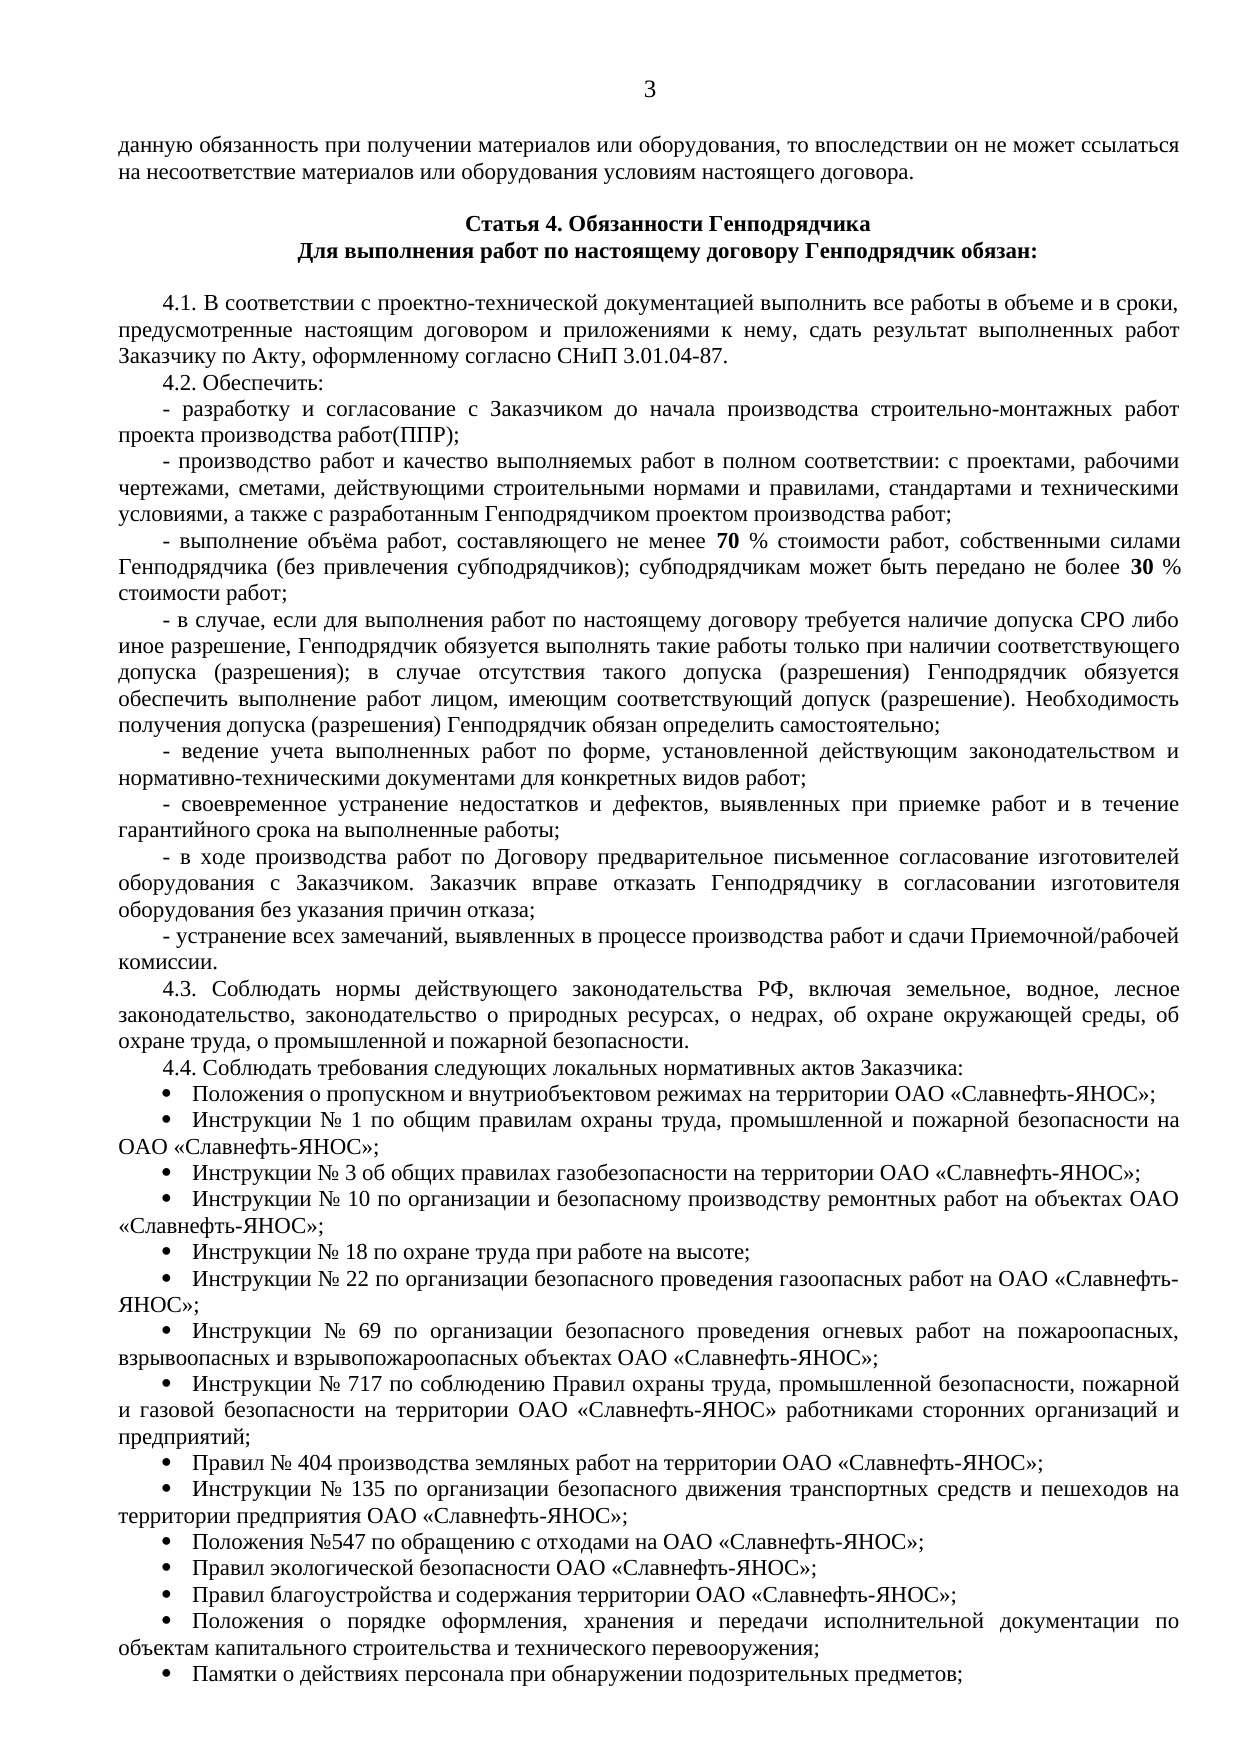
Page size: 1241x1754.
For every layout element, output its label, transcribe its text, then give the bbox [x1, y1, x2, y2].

list Инструкции № 135 по организации безопасного движения транспортных средств и пешеходов на территории предприятия ОАО «Славнефть-ЯНОС»; [118, 1475, 1181, 1528]
text 4.3. Соблюдать нормы действующего законодательства РФ, включая земельное, водное, лесное законодательство, законодательство о природных ресурсах, о недрах, об охране окружающей среды, об охране труда, о промышленной и пожарной безопасности. [118, 975, 1181, 1054]
list Инструкции № 10 по организации и безопасному производству ремонтных работ на объектах ОАО «Славнефть-ЯНОС»; [118, 1186, 1181, 1238]
text - ведение учета выполненных работ по форме, установленной действующим законодательством и нормативно-техническими документами для конкретных видов работ; [118, 737, 1181, 790]
list Правил № 404 производства земляных работ на территории ОАО «Славнефть-ЯНОС»; [118, 1449, 1181, 1475]
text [118, 131, 1181, 184]
list Правил благоустройства и содержания территории ОАО «Славнефть-ЯНОС»; [118, 1581, 1181, 1607]
text - выполнение объёма работ, составляющего не менее % стоимости работ, собственными силами Генподрядчика (без привлечения субподрядчиков); субподрядчикам может быть передано не более % стоимости работ; [118, 527, 1181, 606]
list Инструкции № 717 по соблюдению Правил охраны труда, промышленной безопасности, пожарной и газовой безопасности на территории ОАО «Славнефть-ЯНОС» работниками сторонних организаций и предприятий; [118, 1370, 1181, 1449]
list Положения о пропускном и внутриобъектовом режимах на территории ОАО «Славнефть-ЯНОС»; [118, 1080, 1181, 1106]
text - производство работ и качество выполняемых работ в полном соответствии: с проектами, рабочими чертежами, сметами, действующими строительными нормами и правилами, стандартами и техническими условиями, а также с разработанным Генподрядчиком проектом производства работ; [118, 448, 1181, 527]
text - разработку и согласование с Заказчиком до начала производства строительно-монтажных работ проекта производства работ(ППР); [118, 395, 1181, 448]
list Положения №547 по обращению с отходами на ОАО «Славнефть-ЯНОС»; [118, 1528, 1181, 1554]
list Инструкции № 22 по организации безопасного проведения газоопасных работ на ОАО «Славнефть-ЯНОС»; [118, 1264, 1181, 1317]
text - в случае, если для выполнения работ по настоящему договору требуется наличие допуска СРО либо иное разрешение, Генподрядчик обязуется выполнять такие работы только при наличии соответствующего допуска (разрешения); в случае отсутствия такого допуска (разрешения) Генподрядчик обязуется обеспечить выполнение работ лицом, имеющим соответствующий допуск (разрешение). Необходимость получения допуска (разрешения) Генподрядчик обязан определить самостоятельно; [118, 606, 1181, 737]
text - своевременное устранение недостатков и дефектов, выявленных при приемке работ и в течение гарантийного срока на выполненные работы; [118, 790, 1181, 843]
list Инструкции № 3 об общих правилах газобезопасности на территории ОАО «Славнефть-ЯНОС»; [118, 1159, 1181, 1186]
text 4.4. Соблюдать требования следующих локальных нормативных актов Заказчика: [118, 1054, 1181, 1080]
list Памятки о действиях персонала при обнаружении подозрительных предметов; [118, 1660, 1181, 1686]
text 4.1. В соответствии с проектно-технической документацией выполнить все работы в объеме и в сроки, предусмотренные настоящим договором и приложениями к нему, сдать результат выполненных работ Заказчику по Акту, оформленному согласно СНиП 3.01.04-87. [118, 289, 1181, 368]
text 4.2. Обеспечить: [118, 368, 1181, 395]
list Положения о порядке оформления, хранения и передачи исполнительной документации по объектам капитального строительства и технического перевооружения; [118, 1607, 1181, 1660]
list Инструкции № 1 по общим правилам охраны труда, промышленной и пожарной безопасности на ОАО «Славнефть-ЯНОС»; [118, 1106, 1181, 1159]
text Статья 4. Обязанности Генподрядчика [118, 210, 1181, 237]
list Инструкции № 69 по организации безопасного проведения огневых работ на пожароопасных, взрывоопасных и взрывопожароопасных объектах ОАО «Славнефть-ЯНОС»; [118, 1317, 1181, 1370]
text - в ходе производства работ по Договору предварительное письменное согласование изготовителей оборудования с Заказчиком. Заказчик вправе отказать Генподрядчику в согласовании изготовителя оборудования без указания причин отказа; [118, 843, 1181, 922]
text Для выполнения работ по настоящему договору Генподрядчик обязан: [118, 237, 1181, 263]
text - устранение всех замечаний, выявленных в процессе производства работ и сдачи Приемочной/рабочей комиссии. [118, 922, 1181, 975]
list Правил экологической безопасности ОАО «Славнефть-ЯНОС»; [118, 1554, 1181, 1581]
list Инструкции № 18 по охране труда при работе на высоте; [118, 1238, 1181, 1264]
